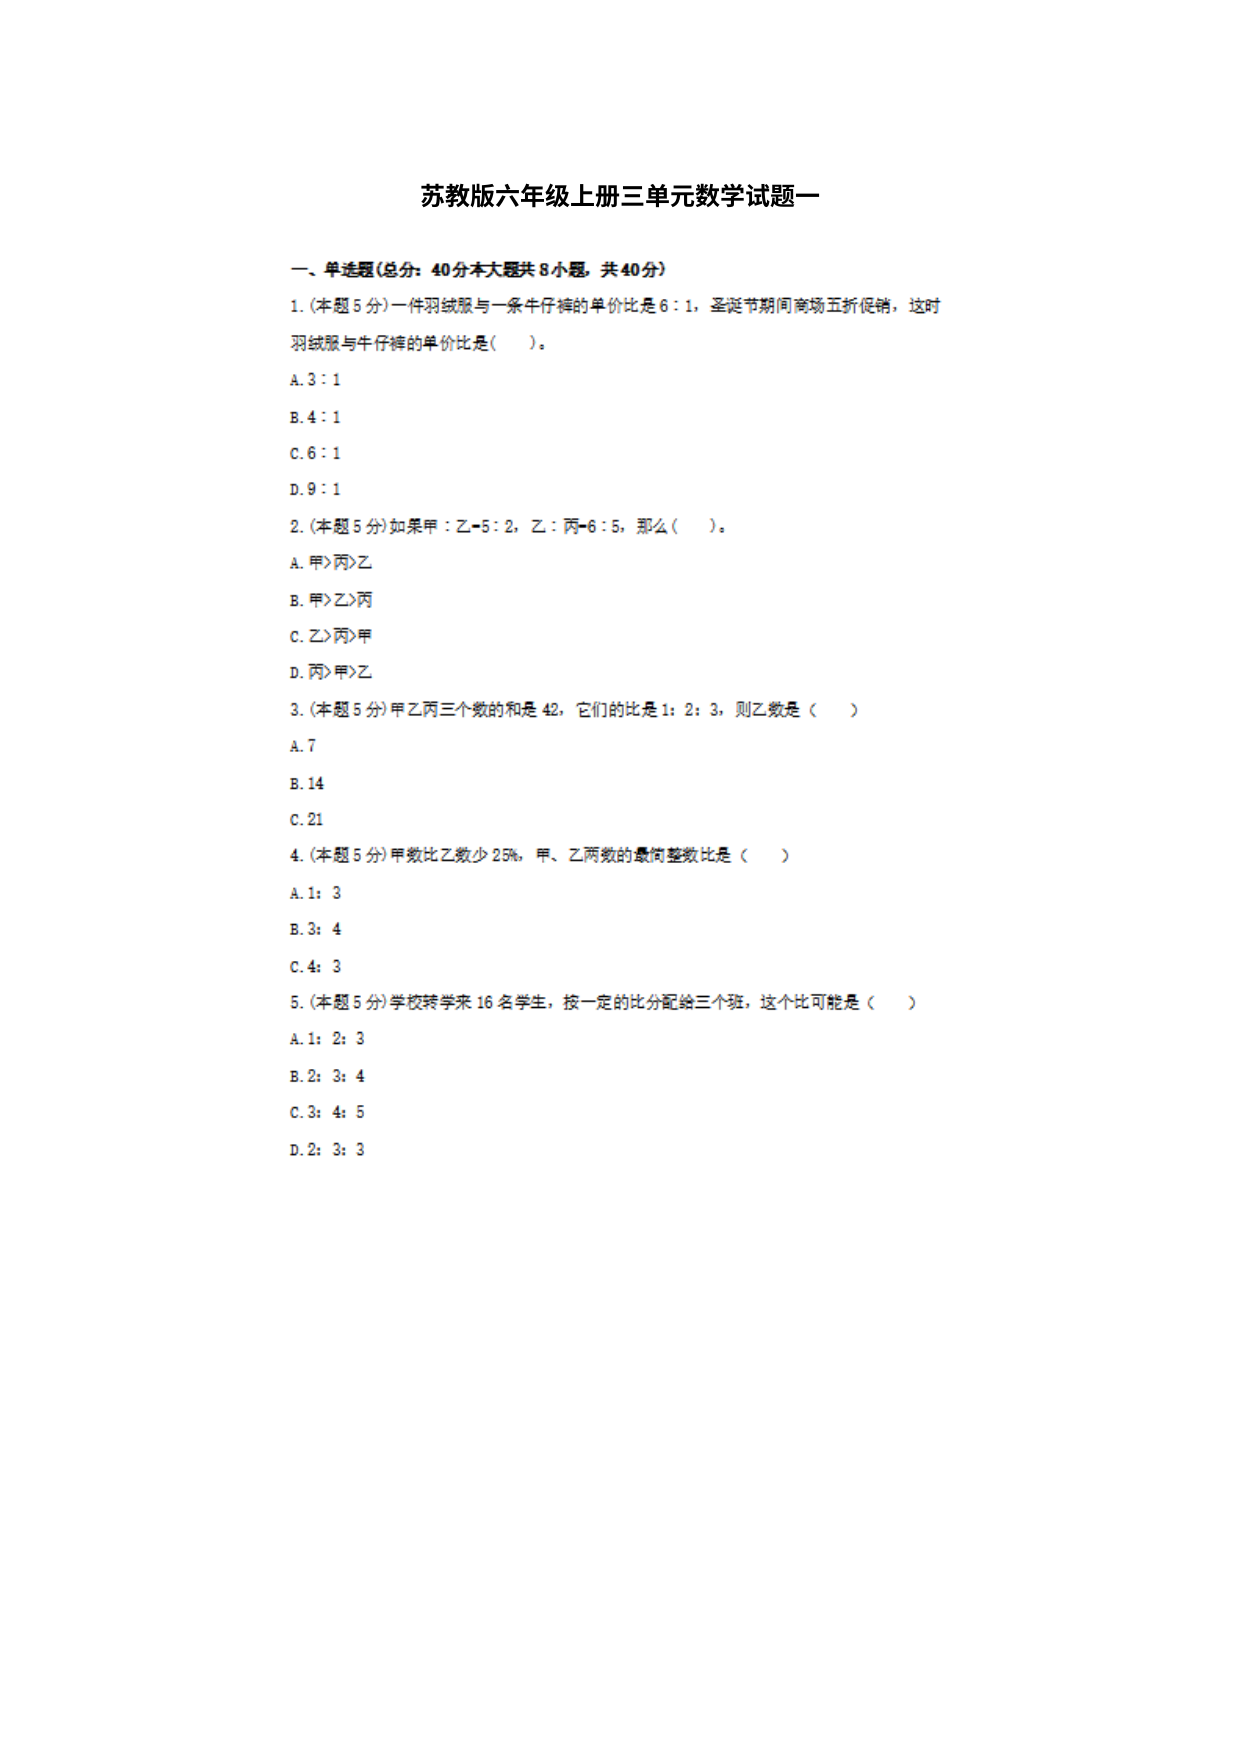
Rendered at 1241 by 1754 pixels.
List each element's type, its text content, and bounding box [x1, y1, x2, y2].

picture [256, 227, 984, 1176]
text 苏教版六年级上册三单元数学试题一 [187, 162, 1053, 227]
